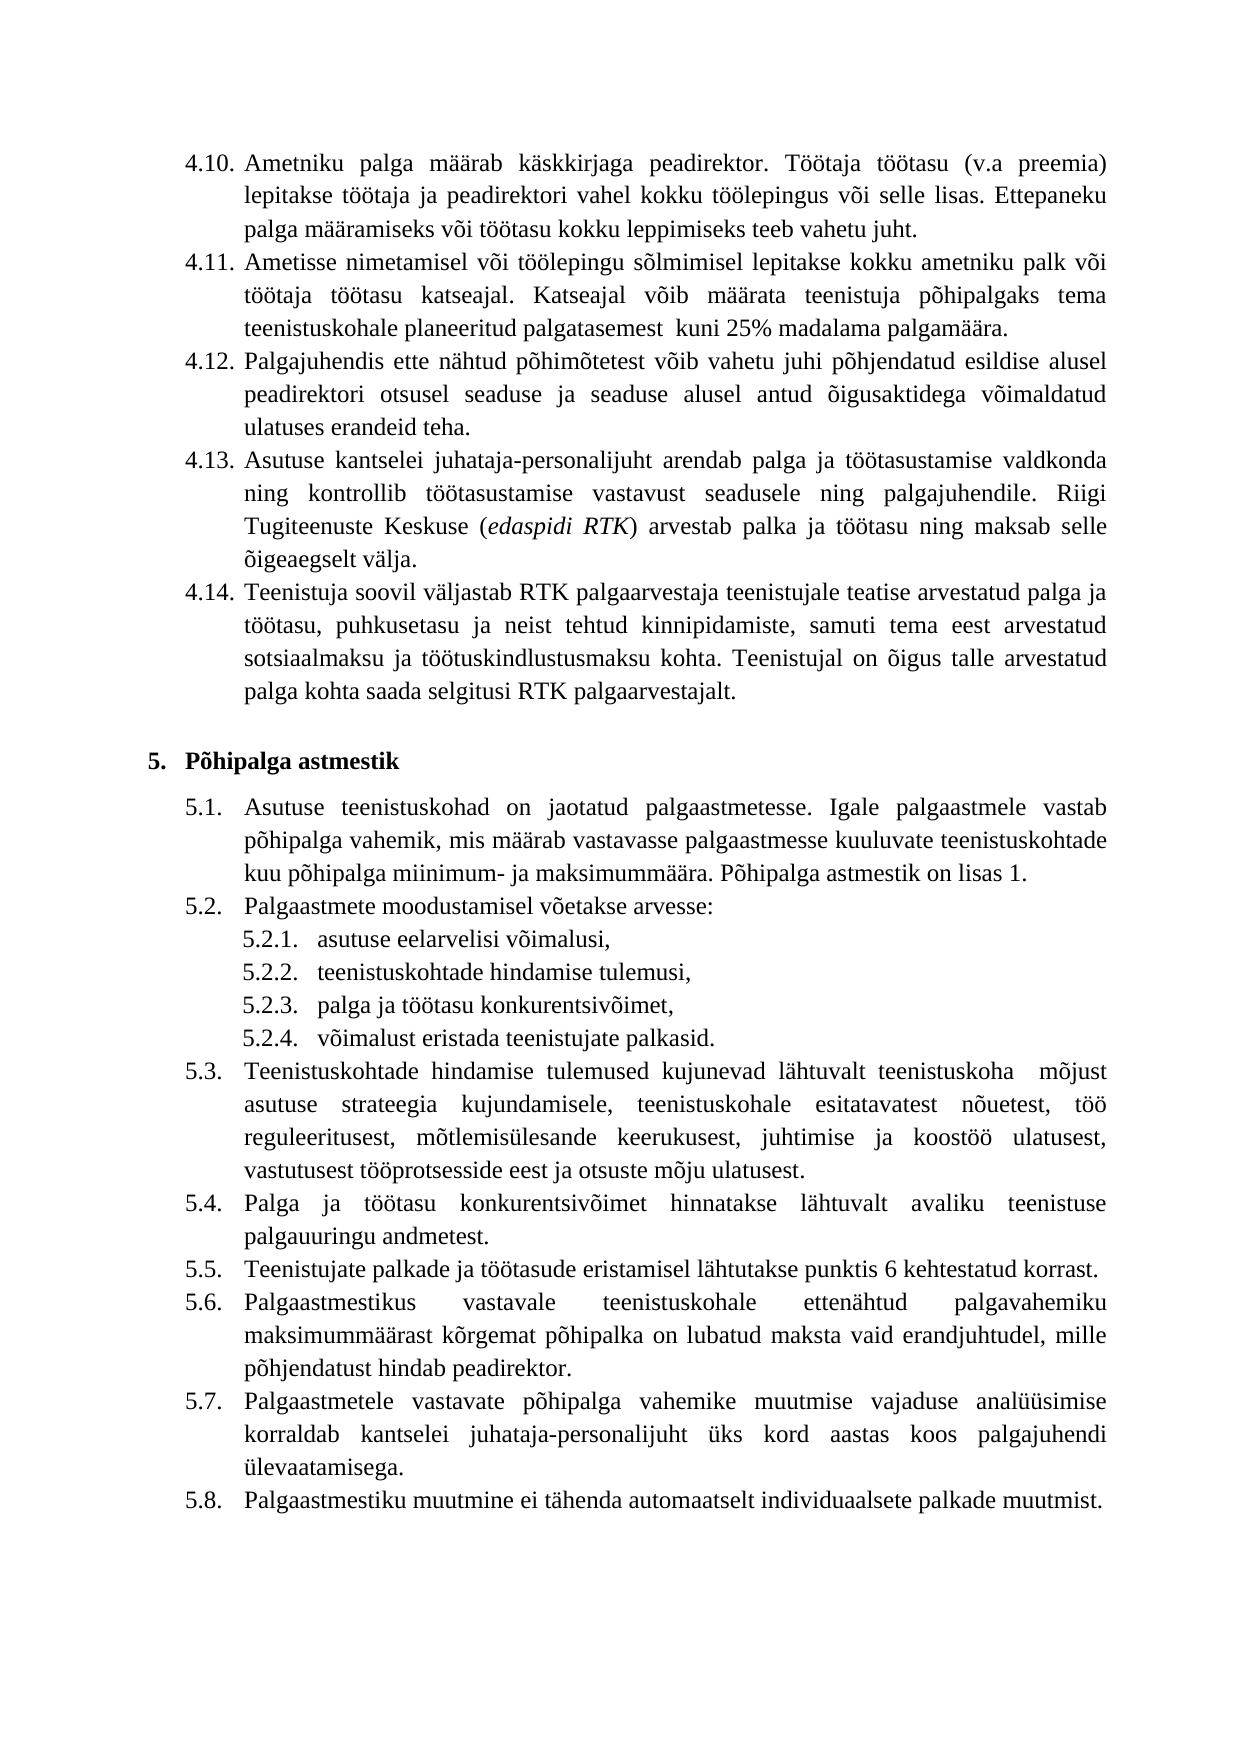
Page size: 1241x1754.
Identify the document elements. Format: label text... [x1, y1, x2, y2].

list Ametisse nimetamisel või töölepingu sõlmimisel lepitakse kokku ametniku palk või töötaja töötasu katseajal. Katseajal võib määrata teenistuja põhipalgaks tema teenistuskohale planeeritud palgatasemest kuni 25% madalama palgamäära. [185, 247, 1107, 341]
list Teenistujate palkade ja töötasude eristamisel lähtutakse punktis 6 kehtestatud korrast. [185, 1254, 1107, 1283]
list teenistuskohtade hindamise tulemusi, [242, 957, 1107, 986]
list Teenistuja soovil väljastab RTK palgaarvestaja teenistujale teatise arvestatud palga ja töötasu, puhkusetasu ja neist tehtud kinnipidamiste, samuti tema eest arvestatud sotsiaalmaksu ja töötuskindlustusmaksu kohta. Teenistujal on õigus talle arvestatud palga kohta saada selgitusi RTK palgaarvestajalt. [185, 577, 1107, 705]
list Ametniku palga määrab käskkirjaga peadirektor. Töötaja töötasu (v.a preemia) lepitakse töötaja ja peadirektori vahel kokku töölepingus või selle lisas. Ettepaneku palga määramiseks või töötasu kokku leppimiseks teeb vahetu juht. [185, 148, 1107, 242]
list Palga ja töötasu konkurentsivõimet hinnatakse lähtuvalt avaliku teenistuse palgauuringu andmetest. [185, 1188, 1107, 1250]
list Palgaastmestiku muutmine ei tähenda automaatselt individuaalsete palkade muutmist. [185, 1485, 1107, 1514]
list Asutuse teenistuskohad on jaotatud palgaastmetesse. Igale palgaastmele vastab põhipalga vahemik, mis määrab vastavasse palgaastmesse kuuluvate teenistuskohtade kuu põhipalga miinimum- ja maksimummäära. Põhipalga astmestik on lisas 1. [185, 792, 1107, 887]
list palga ja töötasu konkurentsivõimet, [242, 990, 1107, 1019]
list Asutuse kantselei juhataja-personalijuht arendab palga ja töötasustamise valdkonda ning kontrollib töötasustamise vastavust seadusele ning palgajuhendile. Riigi Tugiteenuste Keskuse (edaspidi RTK) arvestab palka ja töötasu ning maksab selle õigeaegselt välja. [185, 445, 1107, 573]
list Põhipalga astmestik [148, 746, 1107, 775]
list võimalust eristada teenistujate palkasid. [242, 1023, 1107, 1052]
list asutuse eelarvelisi võimalusi, [242, 924, 1107, 953]
list Palgaastmete moodustamisel võetakse arvesse: [185, 891, 1107, 920]
list Palgajuhendis ette nähtud põhimõtetest võib vahetu juhi põhjendatud esildise alusel peadirektori otsusel seaduse ja seaduse alusel antud õigusaktidega võimaldatud ulatuses erandeid teha. [185, 346, 1107, 441]
list Teenistuskohtade hindamise tulemused kujunevad lähtuvalt teenistuskoha mõjust asutuse strateegia kujundamisele, teenistuskohale esitatavatest nõuetest, töö reguleeritusest, mõtlemisülesande keerukusest, juhtimise ja koostöö ulatusest, vastutusest tööprotsesside eest ja otsuste mõju ulatusest. [185, 1056, 1107, 1184]
list Palgaastmestikus vastavale teenistuskohale ettenähtud palgavahemiku maksimummäärast kõrgemat põhipalka on lubatud maksta vaid erandjuhtudel, mille põhjendatust hindab peadirektor. [185, 1287, 1107, 1382]
list Palgaastmetele vastavate põhipalga vahemike muutmise vajaduse analüüsimise korraldab kantselei juhataja-personalijuht üks kord aastas koos palgajuhendi ülevaatamisega. [185, 1386, 1107, 1481]
